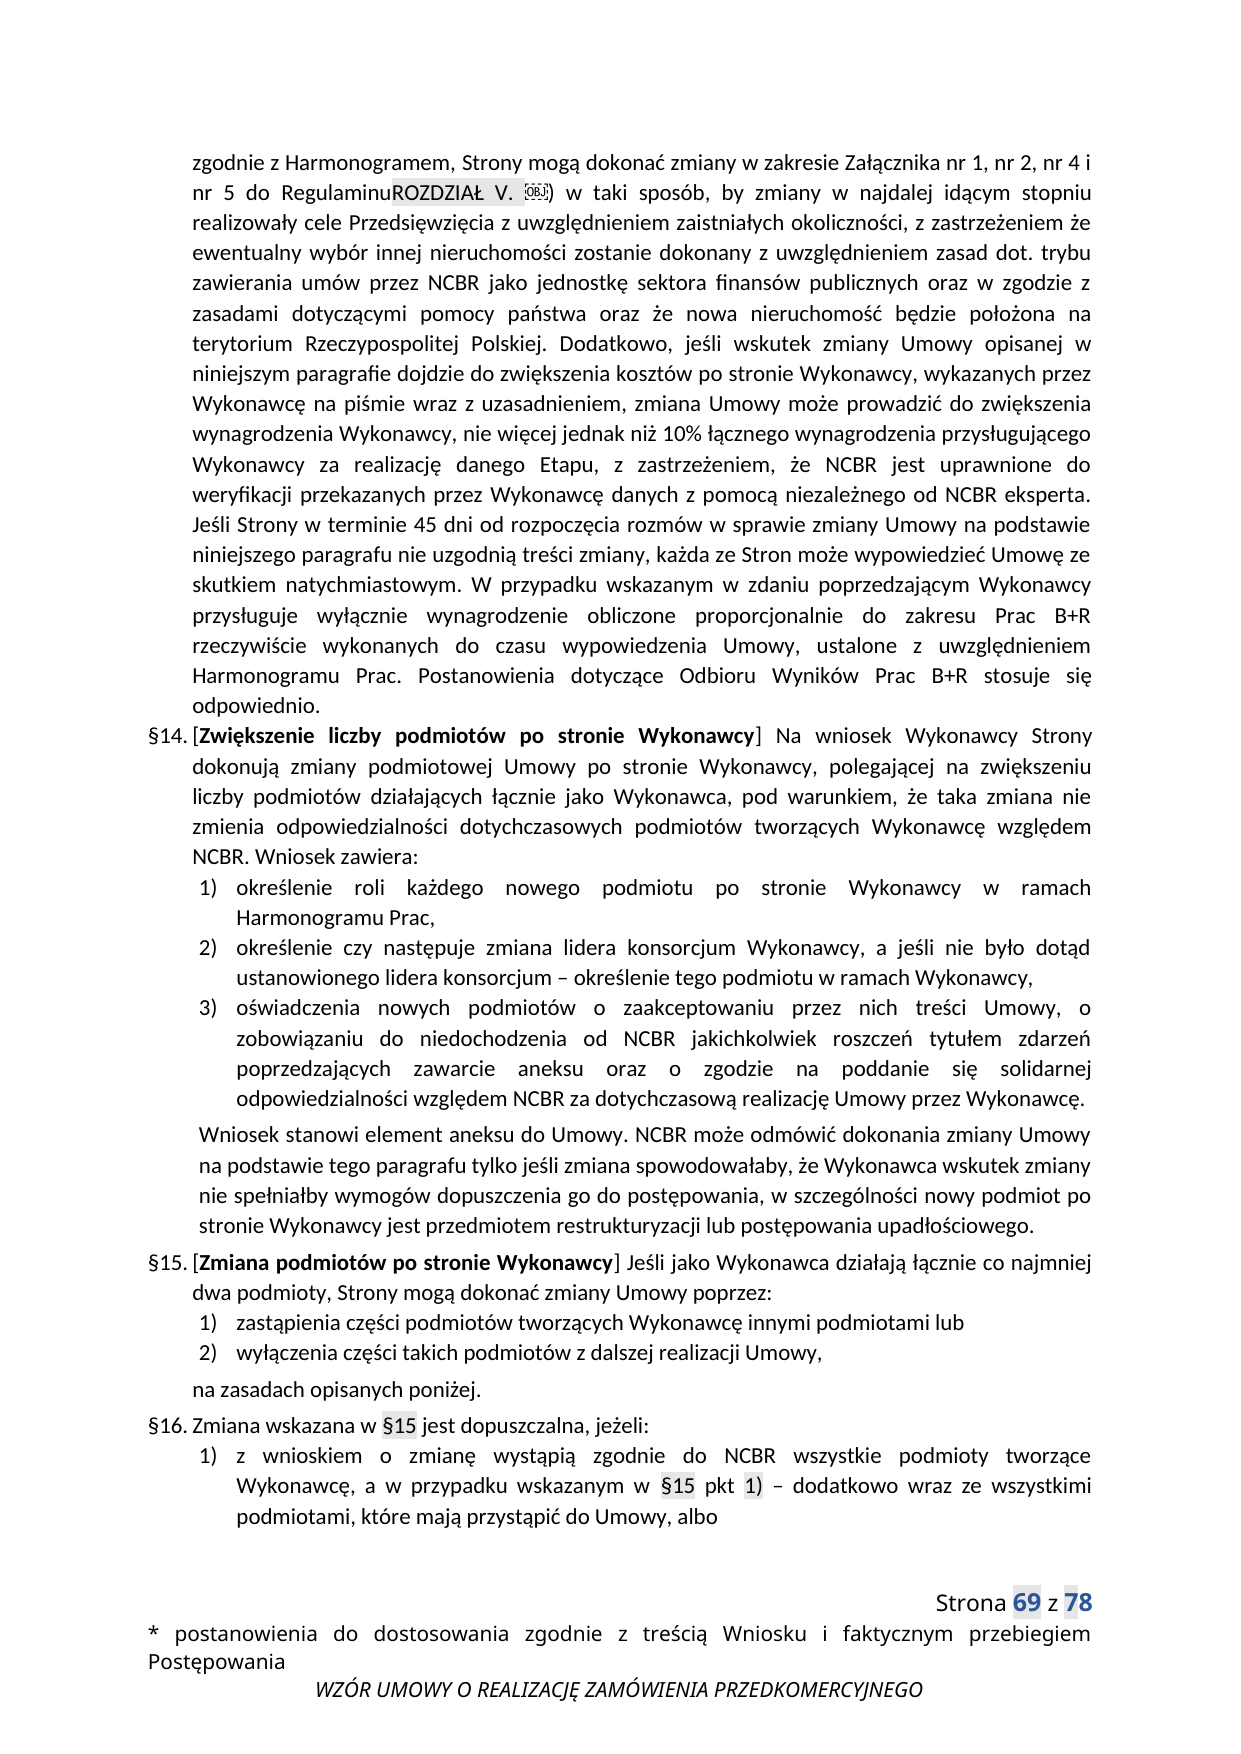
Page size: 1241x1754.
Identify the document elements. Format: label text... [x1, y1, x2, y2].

list określenie czy następuje zmiana lidera konsorcjum Wykonawcy, a jeśli nie było dotąd ustanowionego lidera konsorcjum – określenie tego podmiotu w ramach Wykonawcy, [199, 933, 1093, 991]
list z wnioskiem o zmianę wystąpią zgodnie do NCBR wszystkie podmioty tworzące Wykonawcę, a w przypadku wskazanym w §15 pkt 1) – dodatkowo wraz ze wszystkimi podmiotami, które mają przystąpić do Umowy, albo [199, 1441, 1093, 1530]
text na zasadach opisanych poniżej. [192, 1375, 1093, 1403]
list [148, 148, 1093, 719]
list wyłączenia części takich podmiotów z dalszej realizacji Umowy, [199, 1338, 1093, 1366]
list Zmiana wskazana w §15 jest dopuszczalna, jeżeli: [417, 1411, 1093, 1439]
list Zmiana wskazana w §15 jest dopuszczalna, jeżeli: [148, 1411, 382, 1439]
list [Zwiększenie liczby podmiotów po stronie Wykonawcy] Na wniosek Wykonawcy Strony dokonują zmiany podmiotowej Umowy po stronie Wykonawcy, polegającej na zwiększeniu liczby podmiotów działających łącznie jako Wykonawca, pod warunkiem, że taka zmiana nie zmienia odpowiedzialności dotychczasowych podmiotów tworzących Wykonawcę względem NCBR. Wniosek zawiera: [148, 722, 1093, 870]
text Wniosek stanowi element aneksu do Umowy. NCBR może odmówić dokonania zmiany Umowy na podstawie tego paragrafu tylko jeśli zmiana spowodowałaby, że Wykonawca wskutek zmiany nie spełniałby wymogów dopuszczenia go do postępowania, w szczególności nowy podmiot po stronie Wykonawcy jest przedmiotem restrukturyzacji lub postępowania upadłościowego. [199, 1121, 1093, 1239]
list [Zmiana podmiotów po stronie Wykonawcy] Jeśli jako Wykonawca działają łącznie co najmniej dwa podmioty, Strony mogą dokonać zmiany Umowy poprzez: [148, 1248, 1093, 1306]
list określenie roli każdego nowego podmiotu po stronie Wykonawcy w ramach Harmonogramu Prac, [199, 873, 1093, 931]
list oświadczenia nowych podmiotów o zaakceptowaniu przez nich treści Umowy, o zobowiązaniu do niedochodzenia od NCBR jakichkolwiek roszczeń tytułem zdarzeń poprzedzających zawarcie aneksu oraz o zgodzie na poddanie się solidarnej odpowiedzialności względem NCBR za dotychczasową realizację Umowy przez Wykonawcę. [199, 993, 1093, 1112]
list zastąpienia części podmiotów tworzących Wykonawcę innymi podmiotami lub [199, 1308, 1093, 1336]
